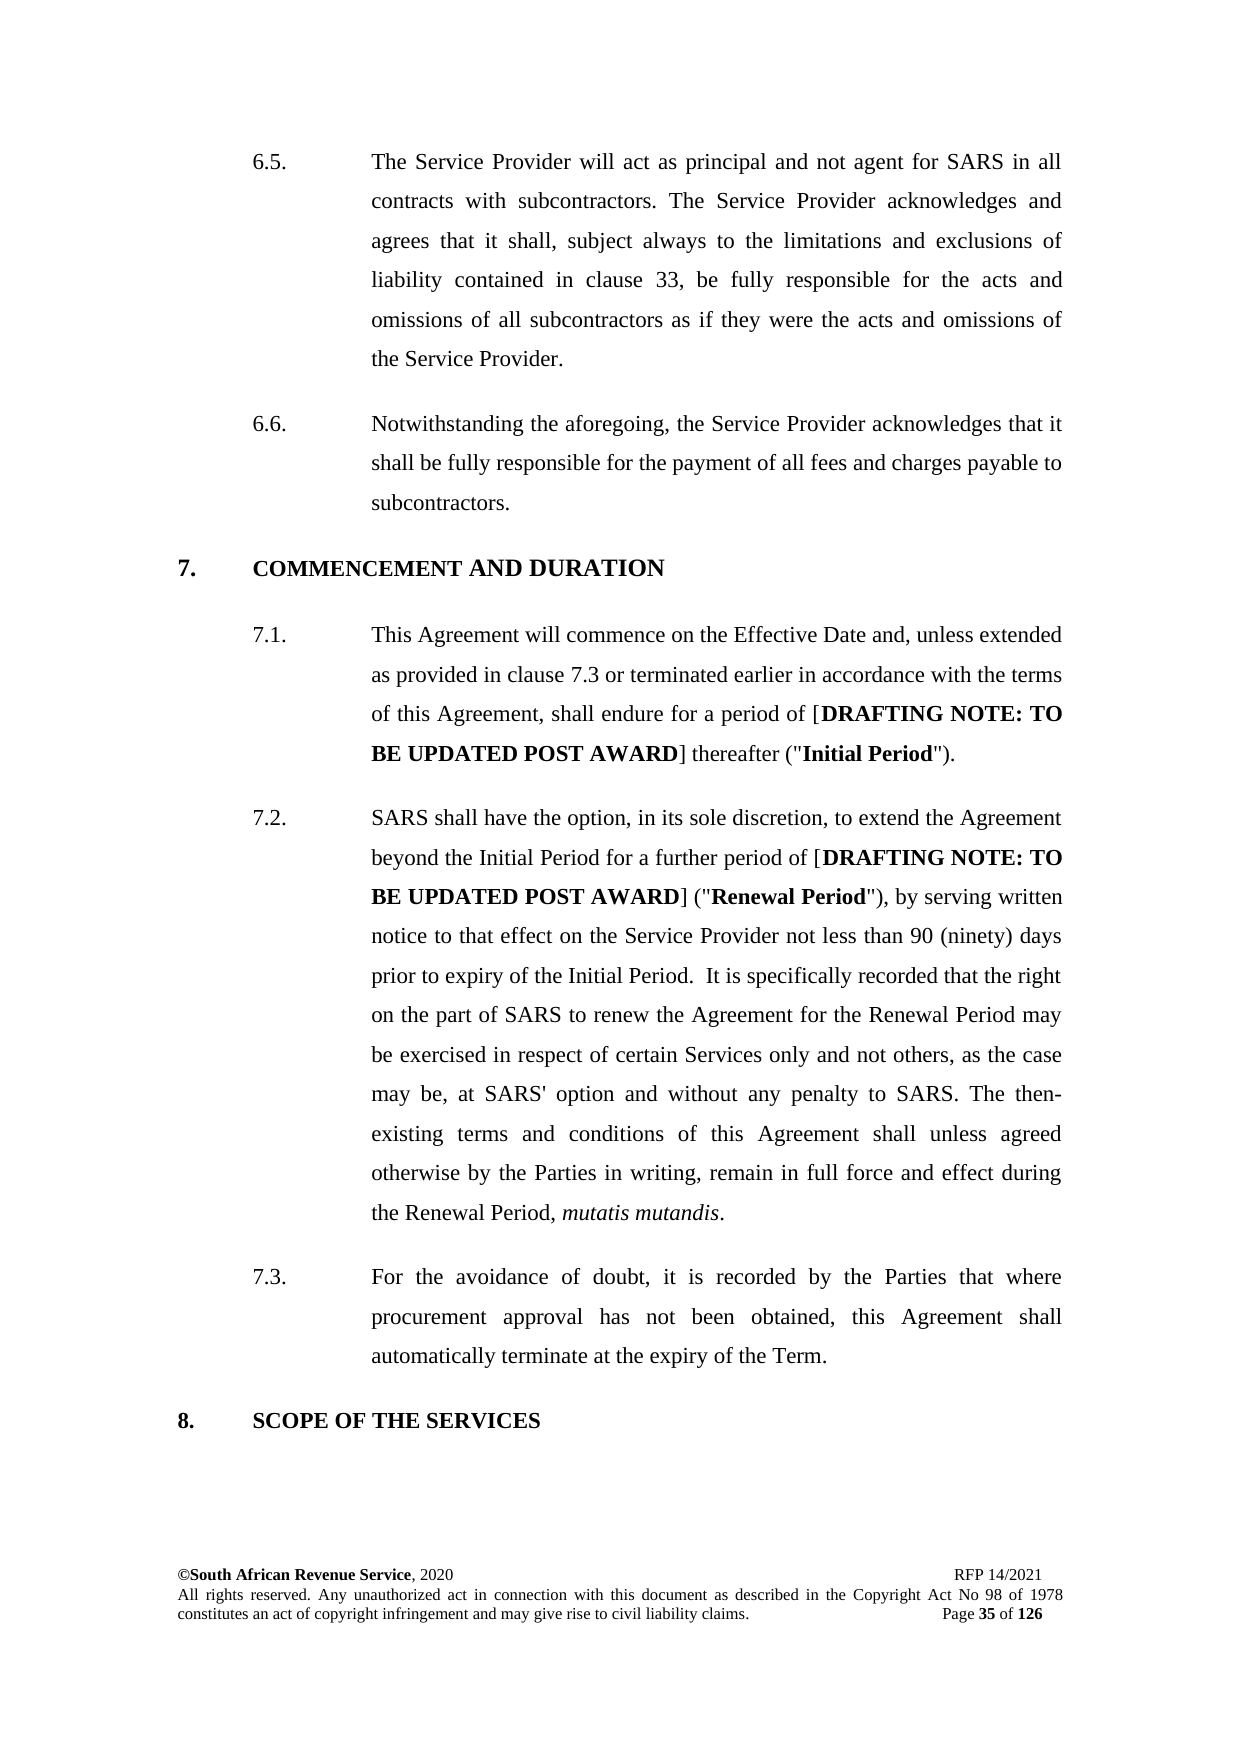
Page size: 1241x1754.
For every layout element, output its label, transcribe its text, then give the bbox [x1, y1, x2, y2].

list Notwithstanding the aforegoing, the Service Provider acknowledges that it shall be fully responsible for the payment of all fees and charges payable to subcontractors. [252, 409, 1063, 515]
list This Agreement will commence on the Effective Date and, unless extended as provided in clause 7.3 or terminated earlier in accordance with the terms of this Agreement, shall endure for a period of [DRAFTING NOTE: TO BE UPDATED POST AWARD] thereafter ("Initial Period"). [252, 621, 1063, 766]
list SARS shall have the option, in its sole discretion, to extend the Agreement beyond the Initial Period for a further period of [DRAFTING NOTE: TO BE UPDATED POST AWARD] ("Renewal Period"), by serving written notice to that effect on the Service Provider not less than 90 (ninety) days prior to expiry of the Initial Period. It is specifically recorded that the right on the part of SARS to renew the Agreement for the Renewal Period may be exercised in respect of certain Services only and not others, as the case may be, at SARS' option and without any penalty to SARS. The then-existing terms and conditions of this Agreement shall unless agreed otherwise by the Parties in writing, remain in full force and effect during the Renewal Period, mutatis mutandis. [252, 804, 1063, 1225]
list The Service Provider will act as principal and not agent for SARS in all contracts with subcontractors. The Service Provider acknowledges and agrees that it shall, subject always to the limitations and exclusions of liability contained in clause 33, be fully responsible for the acts and omissions of all subcontractors as if they were the acts and omissions of the Service Provider. [252, 148, 1063, 371]
list SCOPE OF THE SERVICES [177, 1407, 1063, 1433]
list COMMENCEMENT AND DURATION [177, 553, 1063, 582]
list For the avoidance of doubt, it is recorded by the Parties that where procurement approval has not been obtained, this Agreement shall automatically terminate at the expiry of the Term. [252, 1263, 1063, 1369]
